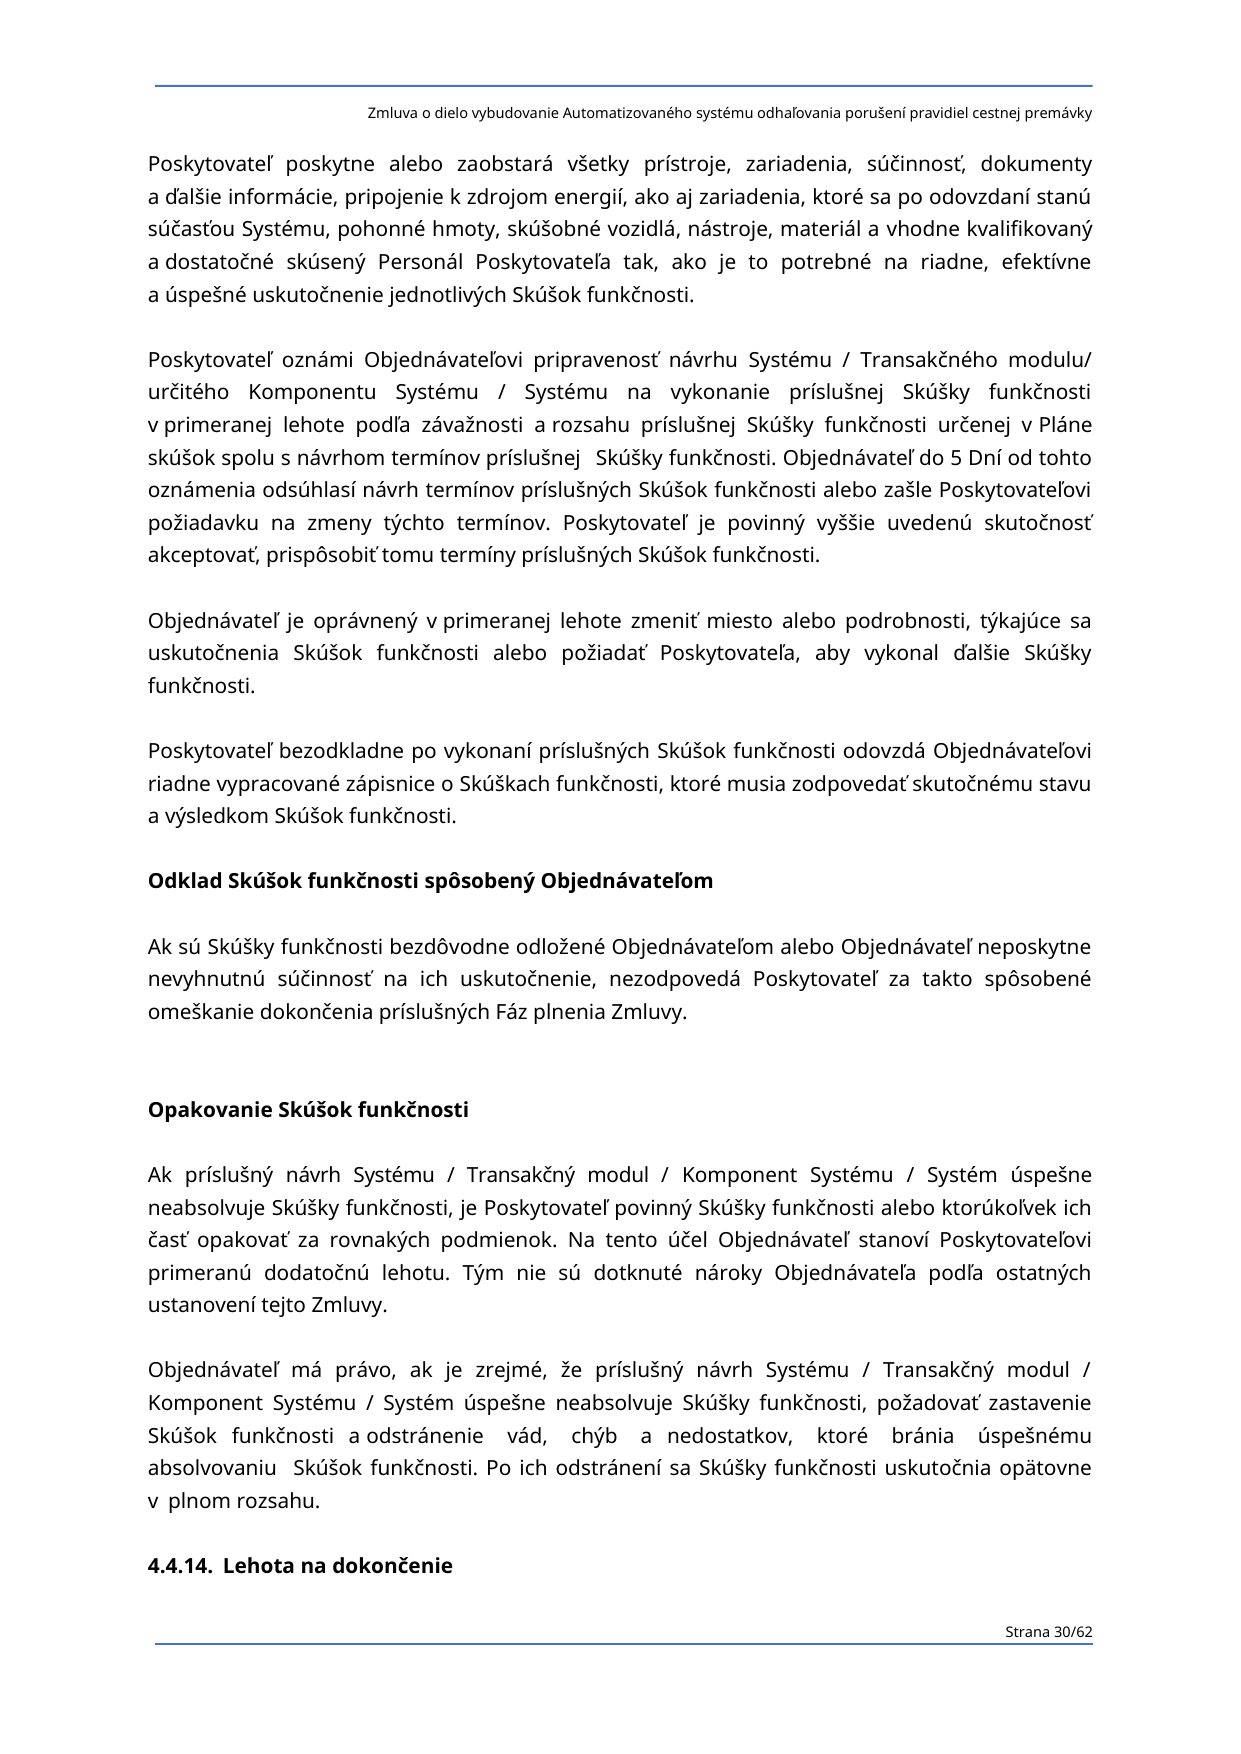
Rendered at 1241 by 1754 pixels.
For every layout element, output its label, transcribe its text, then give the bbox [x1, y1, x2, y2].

text Poskytovateľ oznámi Objednávateľovi pripravenosť návrhu Systému / Transakčného modulu/ určitého Komponentu Systému / Systému na vykonanie príslušnej Skúšky funkčnosti v primeranej lehote podľa závažnosti a rozsahu príslušnej Skúšky funkčnosti určenej v Pláne skúšok spolu s návrhom termínov príslušnej Skúšky funkčnosti. Objednávateľ do 5 Dní od tohto oznámenia odsúhlasí návrh termínov príslušných Skúšok funkčnosti alebo zašle Poskytovateľovi požiadavku na zmeny týchto termínov. Poskytovateľ je povinný vyššie uvedenú skutočnosť akceptovať, prispôsobiť tomu termíny príslušných Skúšok funkčnosti. [148, 345, 1093, 569]
text Objednávateľ má právo, ak je zrejmé, že príslušný návrh Systému / Transakčný modul / Komponent Systému / Systém úspešne neabsolvuje Skúšky funkčnosti, požadovať zastavenie Skúšok funkčnosti a odstránenie vád, chýb a nedostatkov, ktoré bránia úspešnému absolvovaniu Skúšok funkčnosti. Po ich odstránení sa Skúšky funkčnosti uskutočnia opätovne v plnom rozsahu. [148, 1356, 1093, 1514]
text Ak sú Skúšky funkčnosti bezdôvodne odložené Objednávateľom alebo Objednávateľ neposkytne nevyhnutnú súčinnosť na ich uskutočnenie, nezodpovedá Poskytovateľ za takto spôsobené omeškanie dokončenia príslušných Fáz plnenia Zmluvy. [148, 932, 1093, 1025]
list Lehota na dokončenie [148, 1551, 1093, 1580]
text Poskytovateľ poskytne alebo zaobstará všetky prístroje, zariadenia, súčinnosť, dokumenty a ďalšie informácie, pripojenie k zdrojom energií, ako aj zariadenia, ktoré sa po odovzdaní stanú súčasťou Systému, pohonné hmoty, skúšobné vozidlá, nástroje, materiál a vhodne kvalifikovaný a dostatočné skúsený Personál Poskytovateľa tak, ako je to potrebné na riadne, efektívne a úspešné uskutočnenie jednotlivých Skúšok funkčnosti. [148, 149, 1093, 308]
text Opakovanie Skúšok funkčnosti [148, 1095, 1081, 1123]
text Ak príslušný návrh Systému / Transakčný modul / Komponent Systému / Systém úspešne neabsolvuje Skúšky funkčnosti, je Poskytovateľ povinný Skúšky funkčnosti alebo ktorúkoľvek ich časť opakovať za rovnakých podmienok. Na tento účel Objednávateľ stanoví Poskytovateľovi primeranú dodatočnú lehotu. Tým nie sú dotknuté nároky Objednávateľa podľa ostatných ustanovení tejto Zmluvy. [148, 1160, 1093, 1319]
text Odklad Skúšok funkčnosti spôsobený Objednávateľom [148, 867, 1081, 895]
text Objednávateľ je oprávnený v primeranej lehote zmeniť miesto alebo podrobnosti, týkajúce sa uskutočnenia Skúšok funkčnosti alebo požiadať Poskytovateľa, aby vykonal ďalšie Skúšky funkčnosti. [148, 606, 1093, 699]
text Poskytovateľ bezodkladne po vykonaní príslušných Skúšok funkčnosti odovzdá Objednávateľovi riadne vypracované zápisnice o Skúškach funkčnosti, ktoré musia zodpovedať skutočnému stavu a výsledkom Skúšok funkčnosti. [148, 736, 1093, 830]
